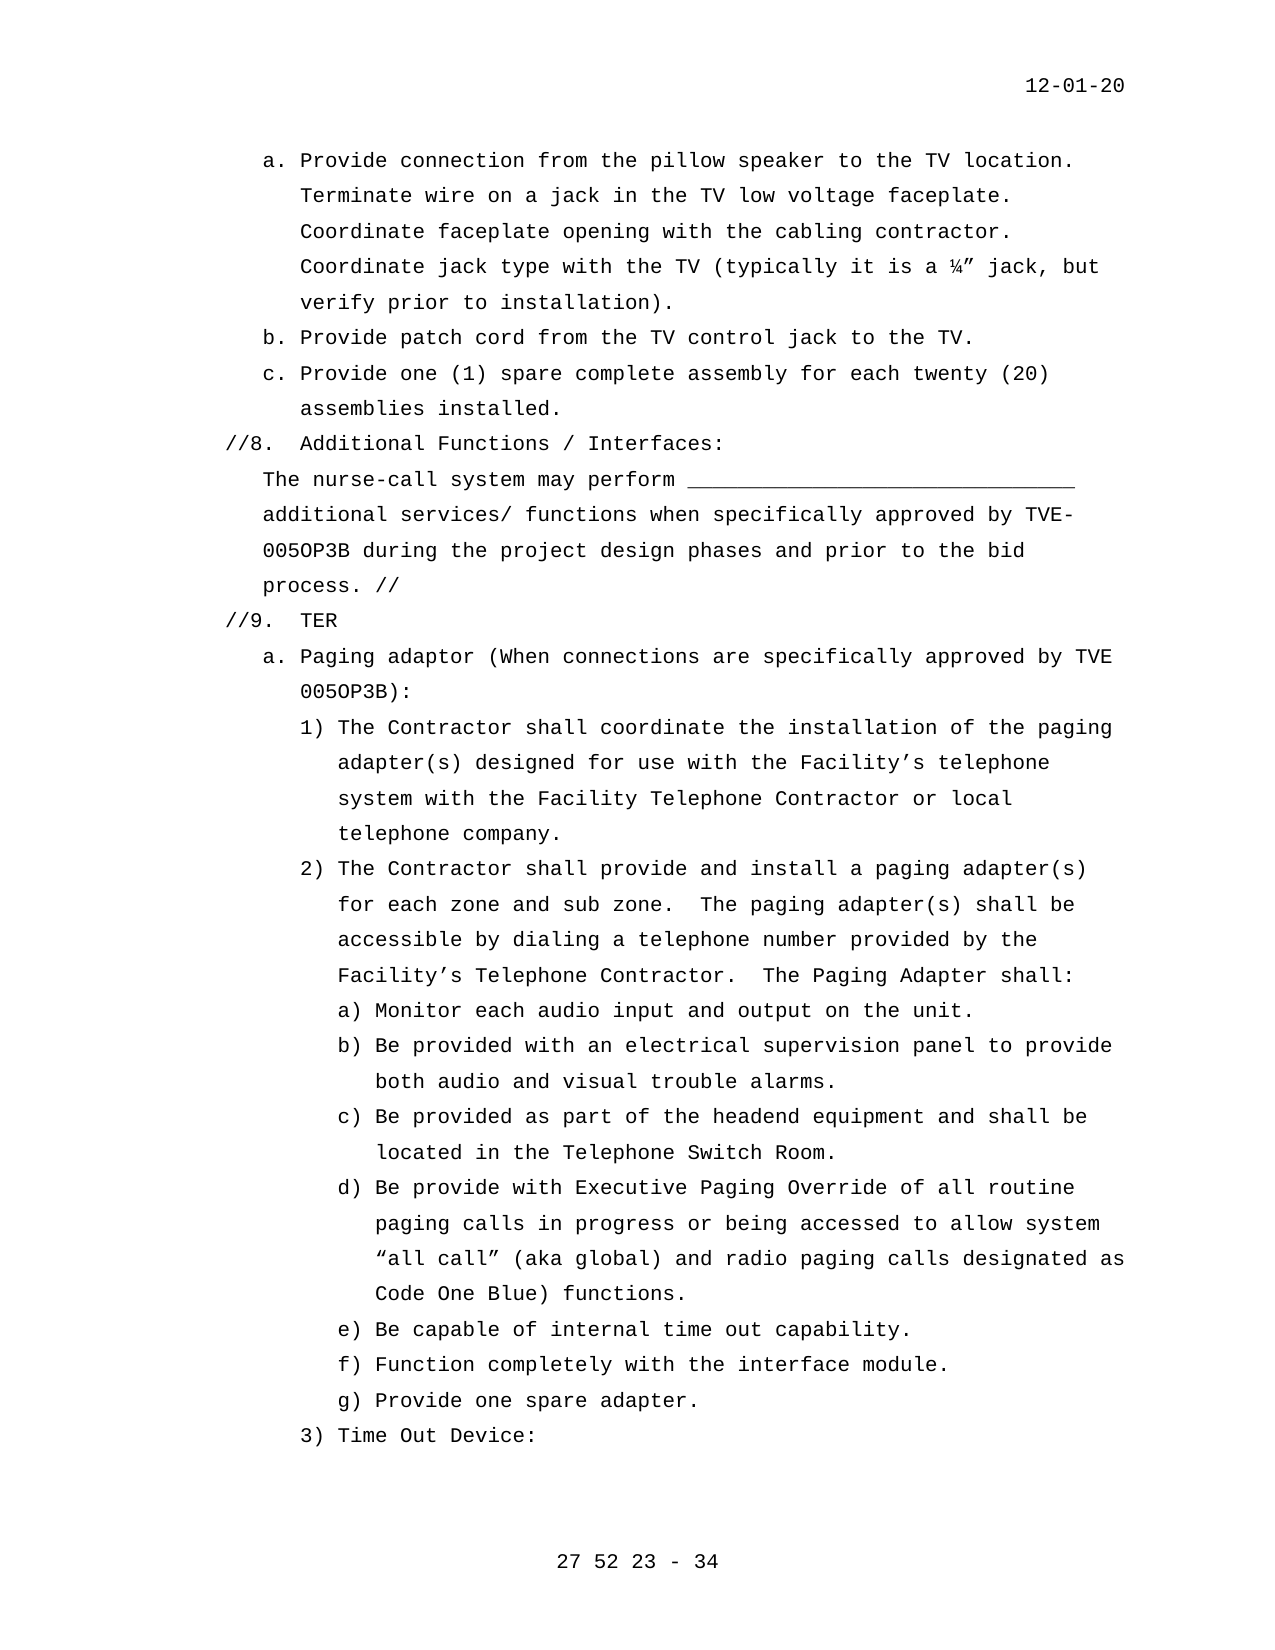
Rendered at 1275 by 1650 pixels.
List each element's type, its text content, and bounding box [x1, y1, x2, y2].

text The nurse-call system may perform _______________________________ additional services/ functions when specifically approved by TVE-005OP3B during the project design phases and prior to the bid process. // [225, 469, 1125, 599]
text //8. Additional Functions / Interfaces: [225, 433, 1125, 457]
text e) Be capable of internal time out capability. [337, 1319, 1125, 1342]
text f) Function completely with the interface module. [337, 1354, 1125, 1378]
text //9. TER [225, 610, 1125, 634]
text c. Provide one (1) spare complete assembly for each twenty (20) assemblies installed. [262, 362, 1125, 422]
text a. Paging adaptor (When connections are specifically approved by TVE 005OP3B): [262, 646, 1125, 705]
text g) Provide one spare adapter. [337, 1389, 1125, 1413]
text b) Be provided with an electrical supervision panel to provide both audio and visual trouble alarms. [337, 1035, 1125, 1094]
text 2) The Contractor shall provide and install a paging adapter(s) for each zone and sub zone. The paging adapter(s) shall be accessible by dialing a telephone number provided by the Facility’s Telephone Contractor. The Paging Adapter shall: [300, 858, 1125, 988]
text b. Provide patch cord from the TV control jack to the TV. [262, 327, 1125, 351]
text c) Be provided as part of the headend equipment and shall be located in the Telephone Switch Room. [337, 1106, 1125, 1165]
text a. Provide connection from the pillow speaker to the TV location. Terminate wire on a jack in the TV low voltage faceplate. Coordinate faceplate opening with the cabling contractor. Coordinate jack type with the TV (typically it is a ¼” jack, but verify prior to installation). [262, 150, 1125, 315]
text 1) The Contractor shall coordinate the installation of the paging adapter(s) designed for use with the Facility’s telephone system with the Facility Telephone Contractor or local telephone company. [300, 717, 1125, 847]
text d) Be provide with Executive Paging Override of all routine paging calls in progress or being accessed to allow system “all call” (aka global) and radio paging calls designated as Code One Blue) functions. [337, 1177, 1125, 1307]
text 3) Time Out Device: [300, 1425, 1125, 1449]
text a) Monitor each audio input and output on the unit. [337, 1000, 1125, 1024]
